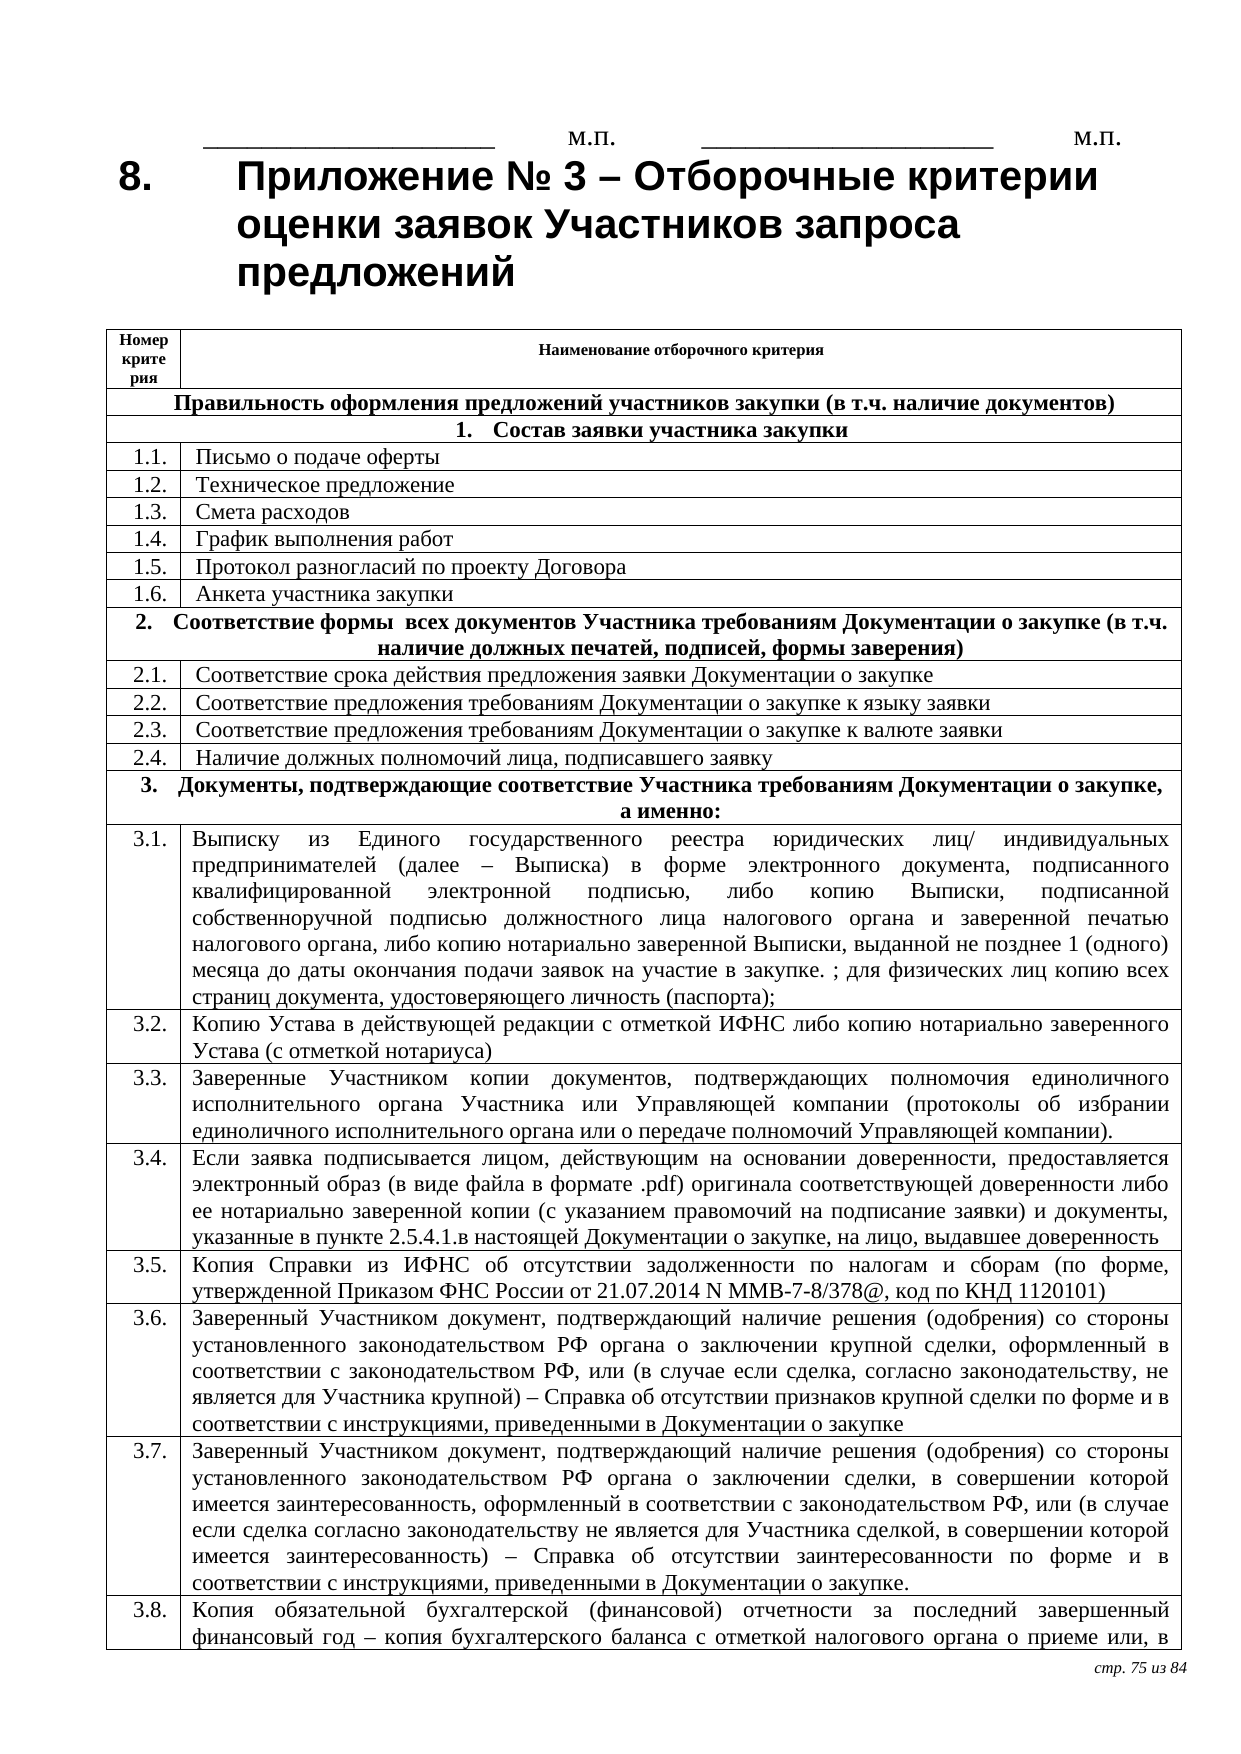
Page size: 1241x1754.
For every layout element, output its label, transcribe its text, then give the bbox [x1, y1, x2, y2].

table_cell [107, 498, 180, 524]
table_cell [107, 661, 180, 688]
table_cell Заверенный Участником документ, подтверждающий наличие решения (одобрения) со стороны установленного законодательством РФ органа о заключении крупной сделки, оформленный в соответствии с законодательством РФ, или (в случае если сделка, согласно законодательству, не является для Участника крупной) – Справка об отсутствии признаков крупной сделки по форме и в соответствии с инструкциями, приведенными в Документации о закупке [181, 1304, 1181, 1436]
table_cell [107, 1304, 180, 1436]
table_cell [107, 1010, 180, 1063]
table_cell Правильность оформления предложений участников закупки (в т.ч. наличие документов) [107, 389, 1181, 415]
table_cell Наличие должных полномочий лица, подписавшего заявку [181, 744, 1181, 770]
table_header Наименование отборочного критерия [181, 330, 1181, 387]
table_header Номер критерия [107, 330, 180, 387]
table_cell [107, 580, 180, 607]
table_cell [107, 825, 180, 1009]
table_cell Смета расходов [181, 498, 1181, 524]
table_cell Письмо о подаче оферты [181, 443, 1181, 470]
table_cell [107, 1144, 180, 1249]
table_cell [107, 1437, 180, 1595]
table_cell Состав заявки участника закупки [107, 416, 1181, 442]
table_cell Соответствие предложения требованиям Документации о закупке к языку заявки [181, 689, 1181, 715]
table_cell [107, 471, 180, 497]
table_cell Соответствие формы всех документов Участника требованиям Документации о закупке (в т.ч. наличие должных печатей, подписей, формы заверения) [107, 608, 1181, 660]
table_cell Копия Справки из ИФНС об отсутствии задолженности по налогам и сборам (по форме, утвержденной Приказом ФНС России от 21.07.2014 N ММВ-7-8/378@, код по КНД 1120101) [181, 1251, 1181, 1303]
table_cell Соответствие предложения требованиям Документации о закупке к валюте заявки [181, 716, 1181, 743]
table_cell Копию Устава в действующей редакции с отметкой ИФНС либо копию нотариально заверенного Устава (с отметкой нотариуса) [181, 1010, 1181, 1063]
table_cell Если заявка подписывается лицом, действующим на основании доверенности, предоставляется электронный образ (в виде файла в формате .pdf) оригинала соответствующей доверенности либо ее нотариально заверенной копии (с указанием правомочий на подписание заявки) и документы, указанные в пункте 2.5.4.1.в настоящей Документации о закупке, на лицо, выдавшее доверенность [181, 1144, 1181, 1249]
table_cell Соответствие срока действия предложения заявки Документации о закупке [181, 661, 1181, 688]
table_cell [107, 1251, 180, 1303]
table_cell [107, 689, 180, 715]
table_cell Протокол разногласий по проекту Договора [181, 553, 1181, 579]
subtitle Приложение № 3 – Отборочные критерии оценки заявок Участников запроса предложений [118, 152, 1181, 295]
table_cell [133, 118, 631, 152]
table_cell Заверенный Участником документ, подтверждающий наличие решения (одобрения) со стороны установленного законодательством РФ органа о заключении сделки, в совершении которой имеется заинтересованность, оформленный в соответствии с законодательством РФ, или (в случае если сделка согласно законодательству не является для Участника сделкой, в совершении которой имеется заинтересованность) – Справка об отсутствии заинтересованности по форме и в соответствии с инструкциями, приведенными в Документации о закупке. [181, 1437, 1181, 1595]
table_cell График выполнения работ [181, 526, 1181, 552]
table_cell Заверенные Участником копии документов, подтверждающих полномочия единоличного исполнительного органа Участника или Управляющей компании (протоколы об избрании единоличного исполнительного органа или о передаче полномочий Управляющей компании). [181, 1064, 1181, 1143]
table_cell [107, 1596, 180, 1649]
table_cell Техническое предложение [181, 471, 1181, 497]
table_cell [107, 553, 180, 579]
table_cell Анкета участника закупки [181, 580, 1181, 607]
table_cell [181, 1596, 1181, 1649]
table_cell Выписку из Единого государственного реестра юридических лиц/ индивидуальных предпринимателей (далее – Выписка) в форме электронного документа, подписанного квалифицированной электронной подписью, либо копию Выписки, подписанной собственноручной подписью должностного лица налогового органа и заверенной печатью налогового органа, либо копию нотариально заверенной Выписки, выданной не позднее 1 (одного) месяца до даты окончания подачи заявок на участие в закупке. ; для физических лиц копию всех страниц документа, удостоверяющего личность (паспорта); [181, 825, 1181, 1009]
table_cell . [107, 443, 180, 470]
table_cell [107, 744, 180, 770]
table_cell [631, 118, 1167, 152]
table_cell [107, 1064, 180, 1143]
table_cell [107, 526, 180, 552]
table_cell [107, 716, 180, 743]
table_cell Документы, подтверждающие соответствие Участника требованиям Документации о закупке, а именно: [107, 771, 1181, 824]
